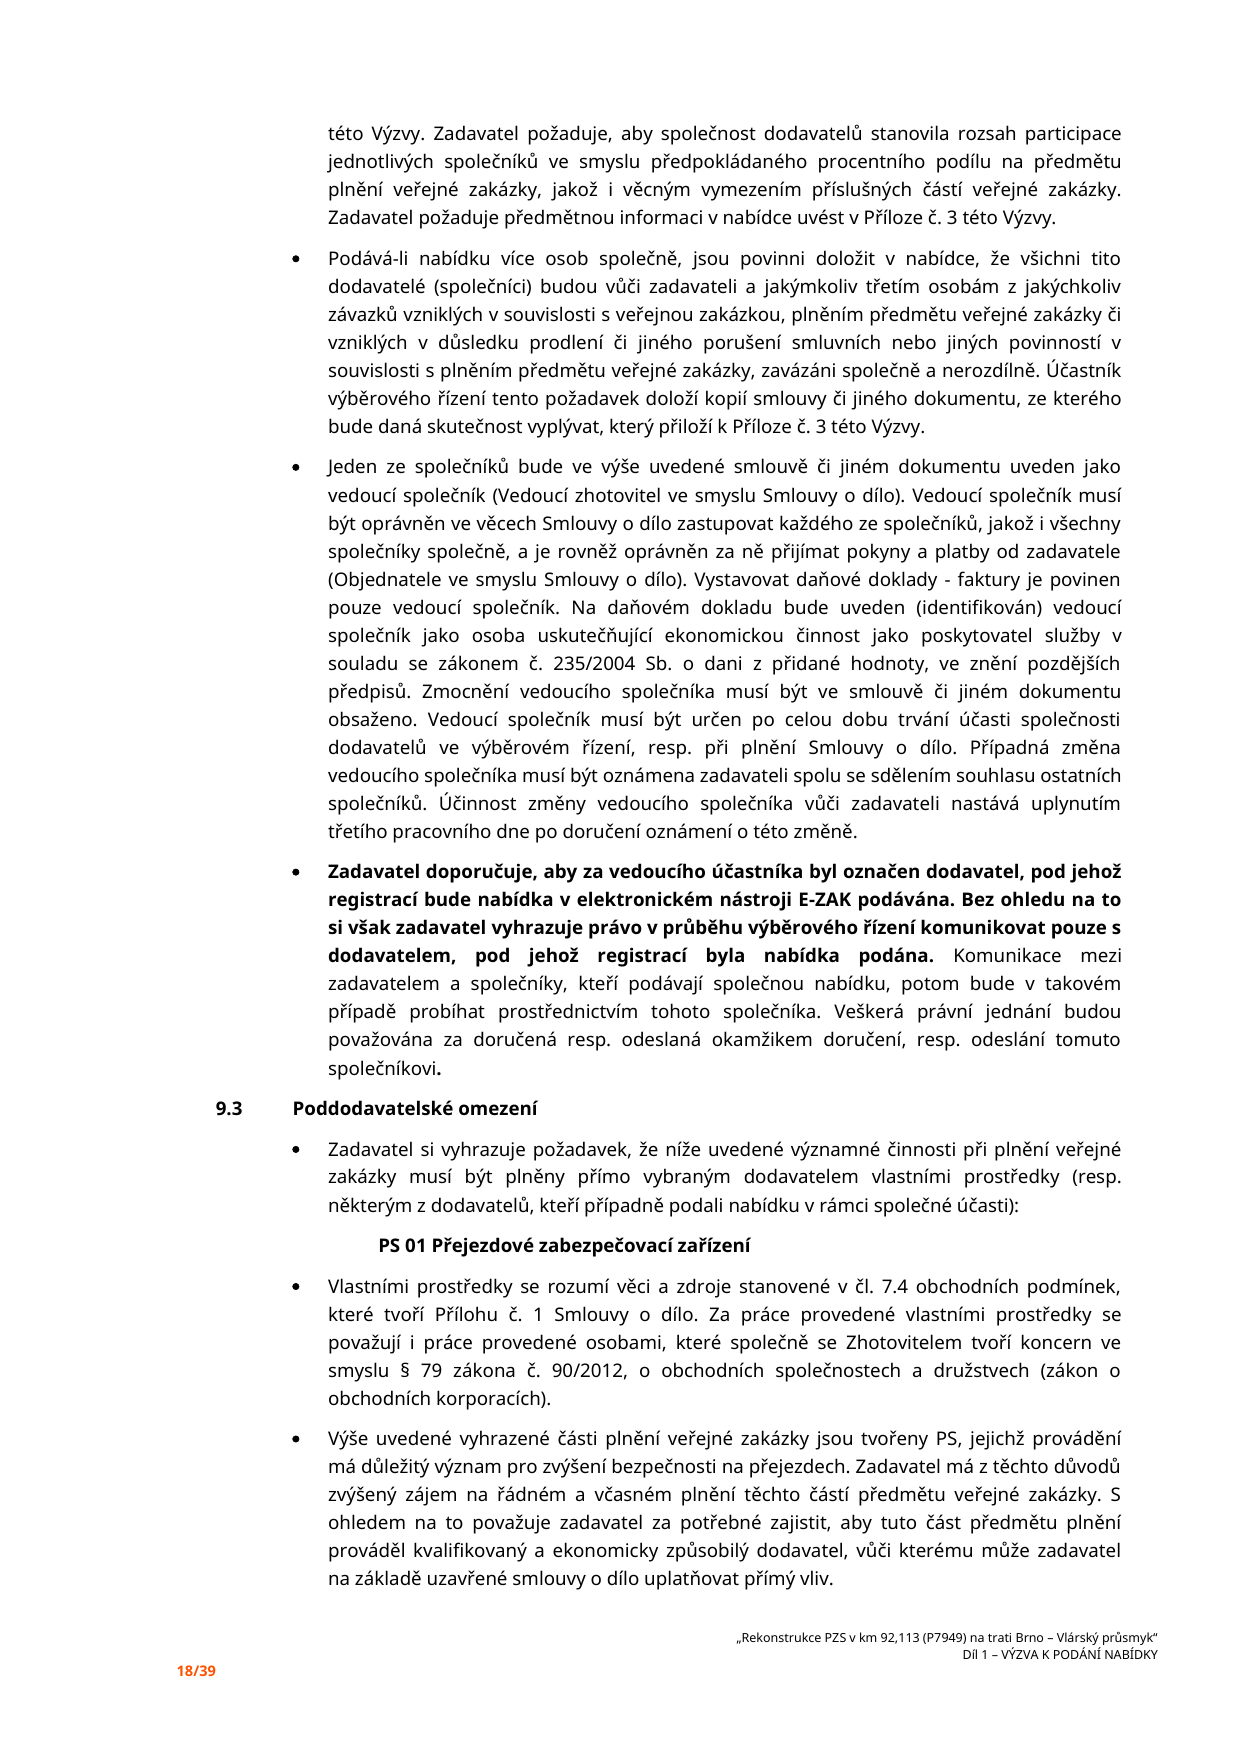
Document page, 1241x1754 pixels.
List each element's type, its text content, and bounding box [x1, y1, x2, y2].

text Výše uvedené vyhrazené části plnění veřejné zakázky jsou tvořeny PS, jejichž provádění má důležitý význam pro zvýšení bezpečnosti na přejezdech. Zadavatel má z těchto důvodů zvýšený zájem na řádném a včasném plnění těchto částí předmětu veřejné zakázky. S ohledem na to považuje zadavatel za potřebné zajistit, aby tuto část předmětu plnění prováděl kvalifikovaný a ekonomicky způsobilý dodavatel, vůči kterému může zadavatel na základě uzavřené smlouvy o dílo uplatňovat přímý vliv. [292, 1426, 1122, 1591]
text Zadavatel si vyhrazuje požadavek, že níže uvedené významné činnosti při plnění veřejné zakázky musí být plněny přímo vybraným dodavatelem vlastními prostředky (resp. některým z dodavatelů, kteří případně podali nabídku v rámci společné účasti): [292, 1136, 1122, 1217]
text Poddodavatelské omezení [216, 1095, 1122, 1121]
text Vlastními prostředky se rozumí věci a zdroje stanovené v čl. 7.4 obchodních podmínek, které tvoří Přílohu č. 1 Smlouvy o dílo. Za práce provedené vlastními prostředky se považují i práce provedené osobami, které společně se Zhotovitelem tvoří koncern ve smyslu § 79 zákona č. 90/2012, o obchodních společnostech a družstvech (zákon o obchodních korporacích). [292, 1273, 1122, 1411]
text Zadavatel doporučuje, aby za vedoucího účastníka byl označen dodavatel, pod jehož registrací bude nabídka v elektronickém nástroji E-ZAK podávána. Bez ohledu na to si však zadavatel vyhrazuje právo v průběhu výběrového řízení komunikovat pouze s dodavatelem, pod jehož registrací byla nabídka podána. Komunikace mezi zadavatelem a společníky, kteří podávají společnou nabídku, potom bude v takovém případě probíhat prostřednictvím tohoto společníka. Veškerá právní jednání budou považována za doručená resp. odeslaná okamžikem doručení, resp. odeslání tomuto společníkovi. [292, 859, 1122, 1080]
text Jeden ze společníků bude ve výše uvedené smlouvě či jiném dokumentu uveden jako vedoucí společník (Vedoucí zhotovitel ve smyslu Smlouvy o dílo). Vedoucí společník musí být oprávněn ve věcech Smlouvy o dílo zastupovat každého ze společníků, jakož i všechny společníky společně, a je rovněž oprávněn za ně přijímat pokyny a platby od zadavatele (Objednatele ve smyslu Smlouvy o dílo). Vystavovat daňové doklady - faktury je povinen pouze vedoucí společník. Na daňovém dokladu bude uveden (identifikován) vedoucí společník jako osoba uskutečňující ekonomickou činnost jako poskytovatel služby v souladu se zákonem č. 235/2004 Sb. o dani z přidané hodnoty, ve znění pozdějších předpisů. Zmocnění vedoucího společníka musí být ve smlouvě či jiném dokumentu obsaženo. Vedoucí společník musí být určen po celou dobu trvání účasti společnosti dodavatelů ve výběrovém řízení, resp. při plnění Smlouvy o dílo. Případná změna vedoucího společníka musí být oznámena zadavateli spolu se sdělením souhlasu ostatních společníků. Účinnost změny vedoucího společníka vůči zadavateli nastává uplynutím třetího pracovního dne po doručení oznámení o této změně. [292, 454, 1122, 844]
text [292, 121, 1122, 230]
list PS 01 Přejezdové zabezpečovací zařízení [292, 1232, 1122, 1258]
text Podává-li nabídku více osob společně, jsou povinni doložit v nabídce, že všichni tito dodavatelé (společníci) budou vůči zadavateli a jakýmkoliv třetím osobám z jakýchkoliv závazků vzniklých v souvislosti s veřejnou zakázkou, plněním předmětu veřejné zakázky či vzniklých v důsledku prodlení či jiného porušení smluvních nebo jiných povinností v souvislosti s plněním předmětu veřejné zakázky, zavázáni společně a nerozdílně. Účastník výběrového řízení tento požadavek doloží kopií smlouvy či jiného dokumentu, ze kterého bude daná skutečnost vyplývat, který přiloží k Příloze č. 3 této Výzvy. [292, 245, 1122, 439]
